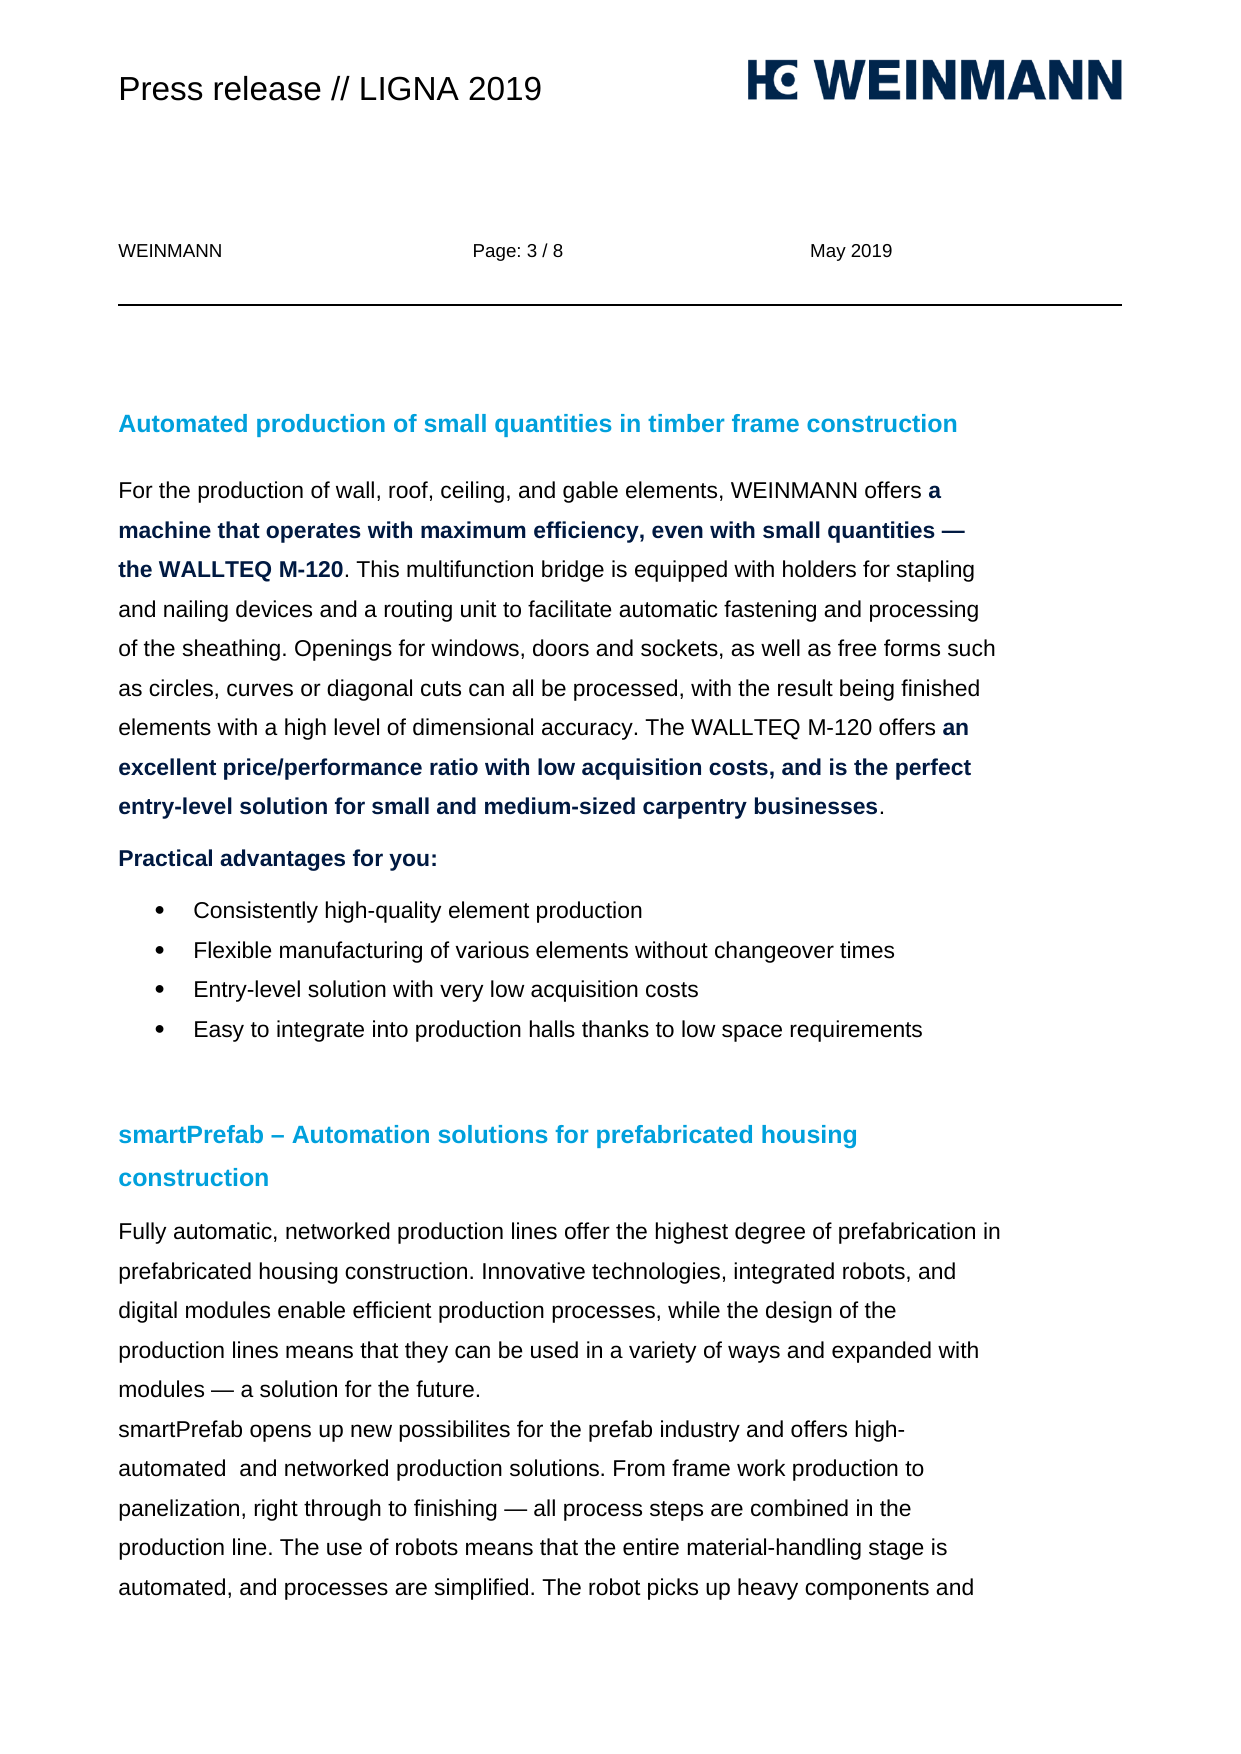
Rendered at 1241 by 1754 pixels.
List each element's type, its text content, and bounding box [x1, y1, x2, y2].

list Flexible manufacturing of various elements without changeover times [156, 937, 1004, 963]
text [118, 1416, 1004, 1600]
picture [746, 59, 1123, 101]
list Consistently high-quality element production [156, 897, 1004, 923]
subtitle For the production of wall, roof, ceiling, and gable elements, WEINMANN offers a machine that operates with maximum efficiency, even with small quantities — the WALLTEQ M-120. This multifunction bridge is equipped with holders for stapling and nailing devices and a routing unit to facilitate automatic fastening and processing of the sheathing. Openings for windows, doors and sockets, as well as free forms such as circles, curves or diagonal cuts can all be processed, with the result being finished elements with a high level of dimensional accuracy. The WALLTEQ M-120 offers an excellent price/performance ratio with low acquisition costs, and is the perfect entry-level solution for small and medium-sized carpentry businesses. [118, 477, 1004, 819]
subtitle smartPrefab – Automation solutions for prefabricated housing construction [118, 1119, 1004, 1191]
text Practical advantages for you: [118, 845, 1004, 872]
list Easy to integrate into production halls thanks to low space requirements [156, 1016, 1004, 1042]
subtitle Automated production of small quantities in timber frame construction [118, 409, 1004, 438]
list Entry-level solution with very low acquisition costs [156, 976, 1004, 1002]
text Fully automatic, networked production lines offer the highest degree of prefabrication in prefabricated housing construction. Innovative technologies, integrated robots, and digital modules enable efficient production processes, while the design of the production lines means that they can be used in a variety of ways and expanded with modules — a solution for the future. [118, 1218, 1004, 1403]
